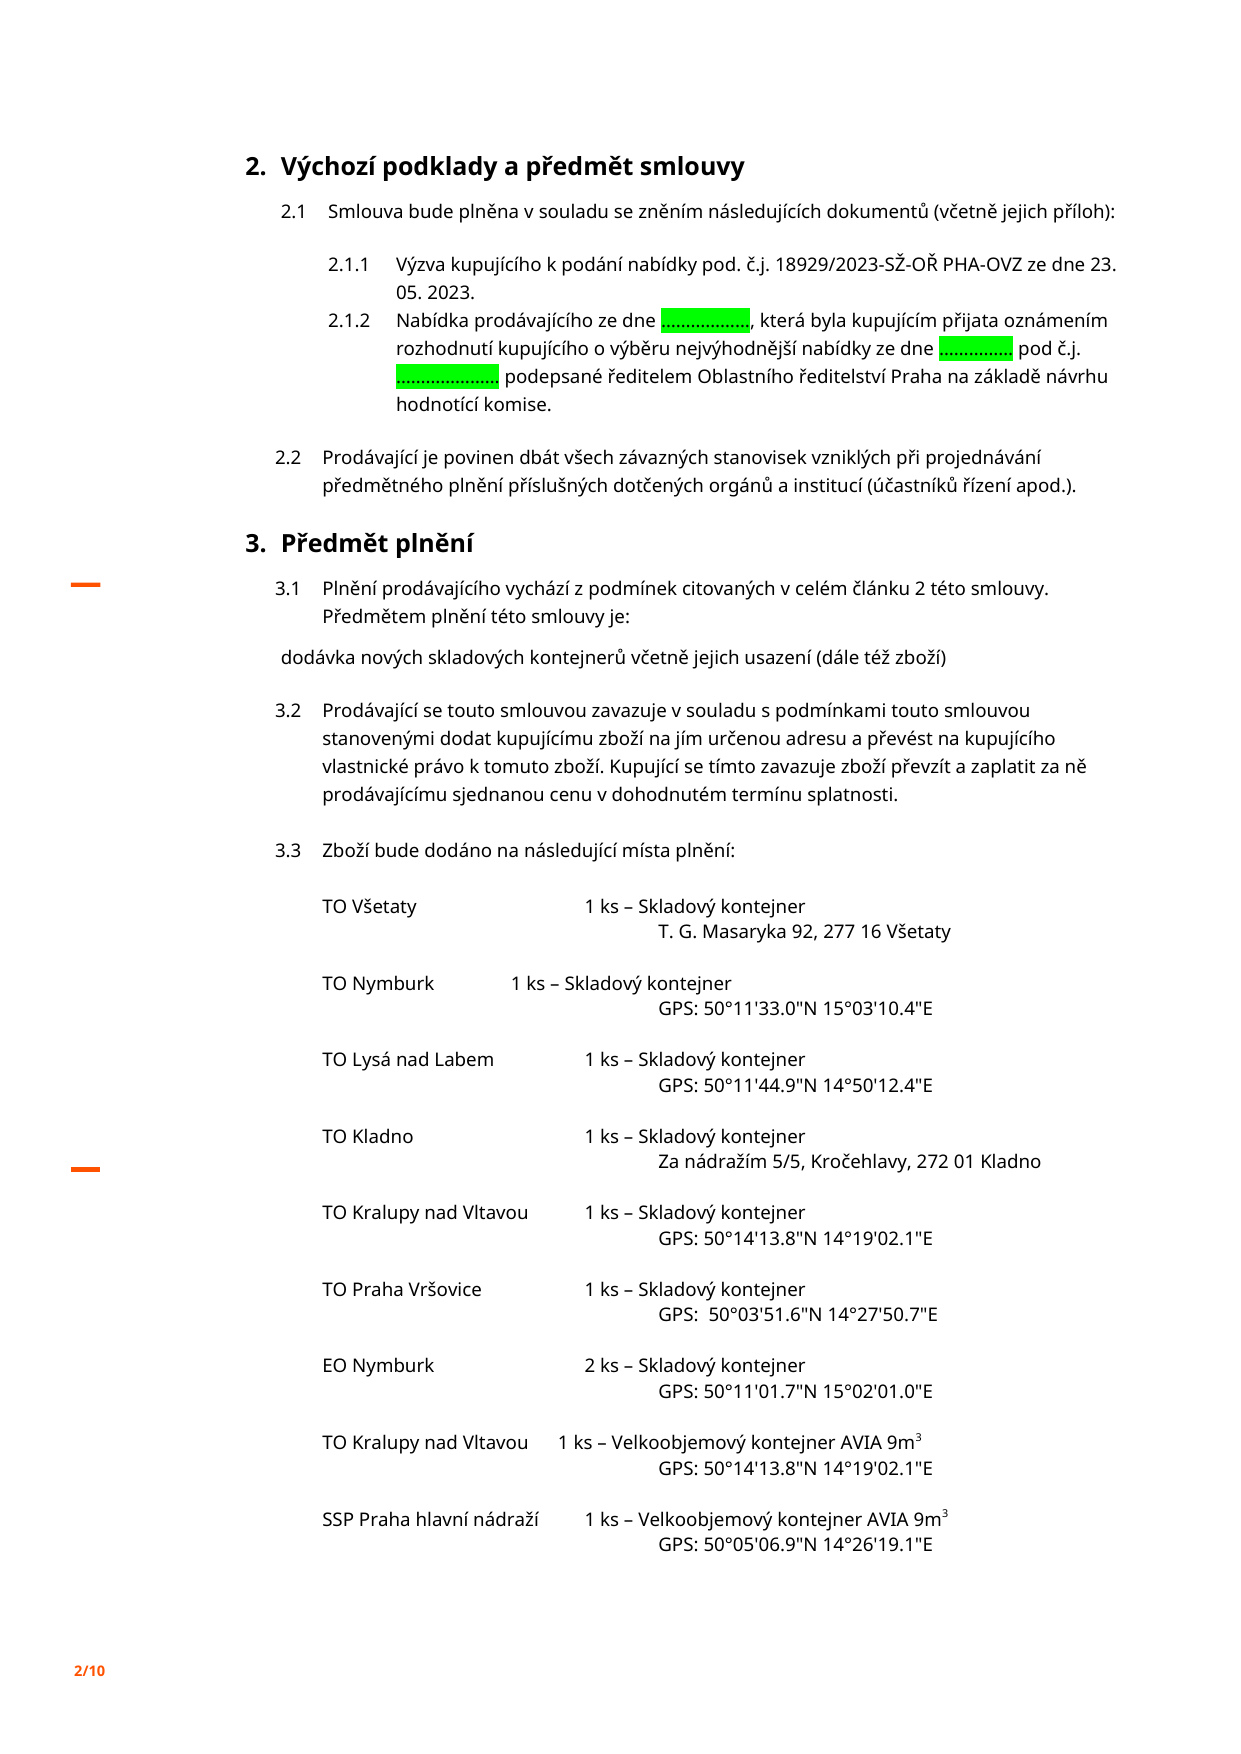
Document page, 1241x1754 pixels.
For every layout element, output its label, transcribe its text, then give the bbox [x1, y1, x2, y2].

list T. G. Masaryka 92, 277 16 Všetaty [322, 919, 1122, 944]
list TO Lysá nad Labem 1 ks – Skladový kontejner [322, 1046, 1122, 1072]
list Plnění prodávajícího vychází z podmínek citovaných v celém článku 2 této smlouvy. Předmětem plnění této smlouvy je: [275, 576, 1122, 629]
list GPS: 50°14'13.8"N 14°19'02.1"E [322, 1455, 1122, 1480]
text dodávka nových skladových kontejnerů včetně jejich usazení (dále též zboží) [281, 644, 1122, 670]
list Za nádražím 5/5, Kročehlavy, 272 01 Kladno [322, 1148, 1122, 1174]
list TO Kralupy nad Vltavou 1 ks – Velkoobjemový kontejner AVIA 9m3 [322, 1429, 1122, 1455]
list GPS: 50°11'33.0"N 15°03'10.4"E [322, 995, 1122, 1021]
list TO Kralupy nad Vltavou 1 ks – Skladový kontejner [322, 1199, 1122, 1225]
list Předmět plnění [245, 526, 1122, 560]
list TO Kladno 1 ks – Skladový kontejner [322, 1123, 1122, 1148]
list Zboží bude dodáno na následující místa plnění: [275, 837, 1122, 863]
list Prodávající je povinen dbát všech závazných stanovisek vzniklých při projednávání předmětného plnění příslušných dotčených orgánů a institucí (účastníků řízení apod.). [275, 445, 1122, 498]
list GPS: 50°14'13.8"N 14°19'02.1"E [322, 1225, 1122, 1251]
list GPS: 50°11'44.9"N 14°50'12.4"E [322, 1072, 1122, 1097]
list EO Nymburk 2 ks – Skladový kontejner [322, 1353, 1122, 1378]
list SSP Praha hlavní nádraží 1 ks – Velkoobjemový kontejner AVIA 9m3 [322, 1506, 1122, 1531]
list Výzva kupujícího k podání nabídky pod. č.j. 18929/2023-SŽ-OŘ PHA-OVZ ze dne 23. 05. 2023. [328, 252, 1122, 305]
list GPS: 50°05'06.9"N 14°26'19.1"E [322, 1531, 1122, 1557]
list TO Praha Vršovice 1 ks – Skladový kontejner GPS: 50°03'51.6"N 14°27'50.7"E [322, 1276, 1122, 1327]
list TO Nymburk 1 ks – Skladový kontejner [322, 970, 1122, 995]
list Nabídka prodávajícího ze dne ………………, která byla kupujícím přijata oznámením rozhodnutí kupujícího o výběru nejvýhodnější nabídky ze dne …………… pod č.j. ………………… podepsané ředitelem Oblastního ředitelství Praha na základě návrhu hodnotící komise. [328, 308, 1122, 417]
list GPS: 50°11'01.7"N 15°02'01.0"E [322, 1378, 1122, 1404]
list Prodávající se touto smlouvou zavazuje v souladu s podmínkami touto smlouvou stanovenými dodat kupujícímu zboží na jím určenou adresu a převést na kupujícího vlastnické právo k tomuto zboží. Kupující se tímto zavazuje zboží převzít a zaplatit za ně prodávajícímu sjednanou cenu v dohodnutém termínu splatnosti. [275, 697, 1122, 807]
list TO Všetaty 1 ks – Skladový kontejner [322, 893, 1122, 919]
list Výchozí podklady a předmět smlouvy [245, 149, 1122, 183]
list Smlouva bude plněna v souladu se zněním následujících dokumentů (včetně jejich příloh): [281, 198, 1122, 224]
